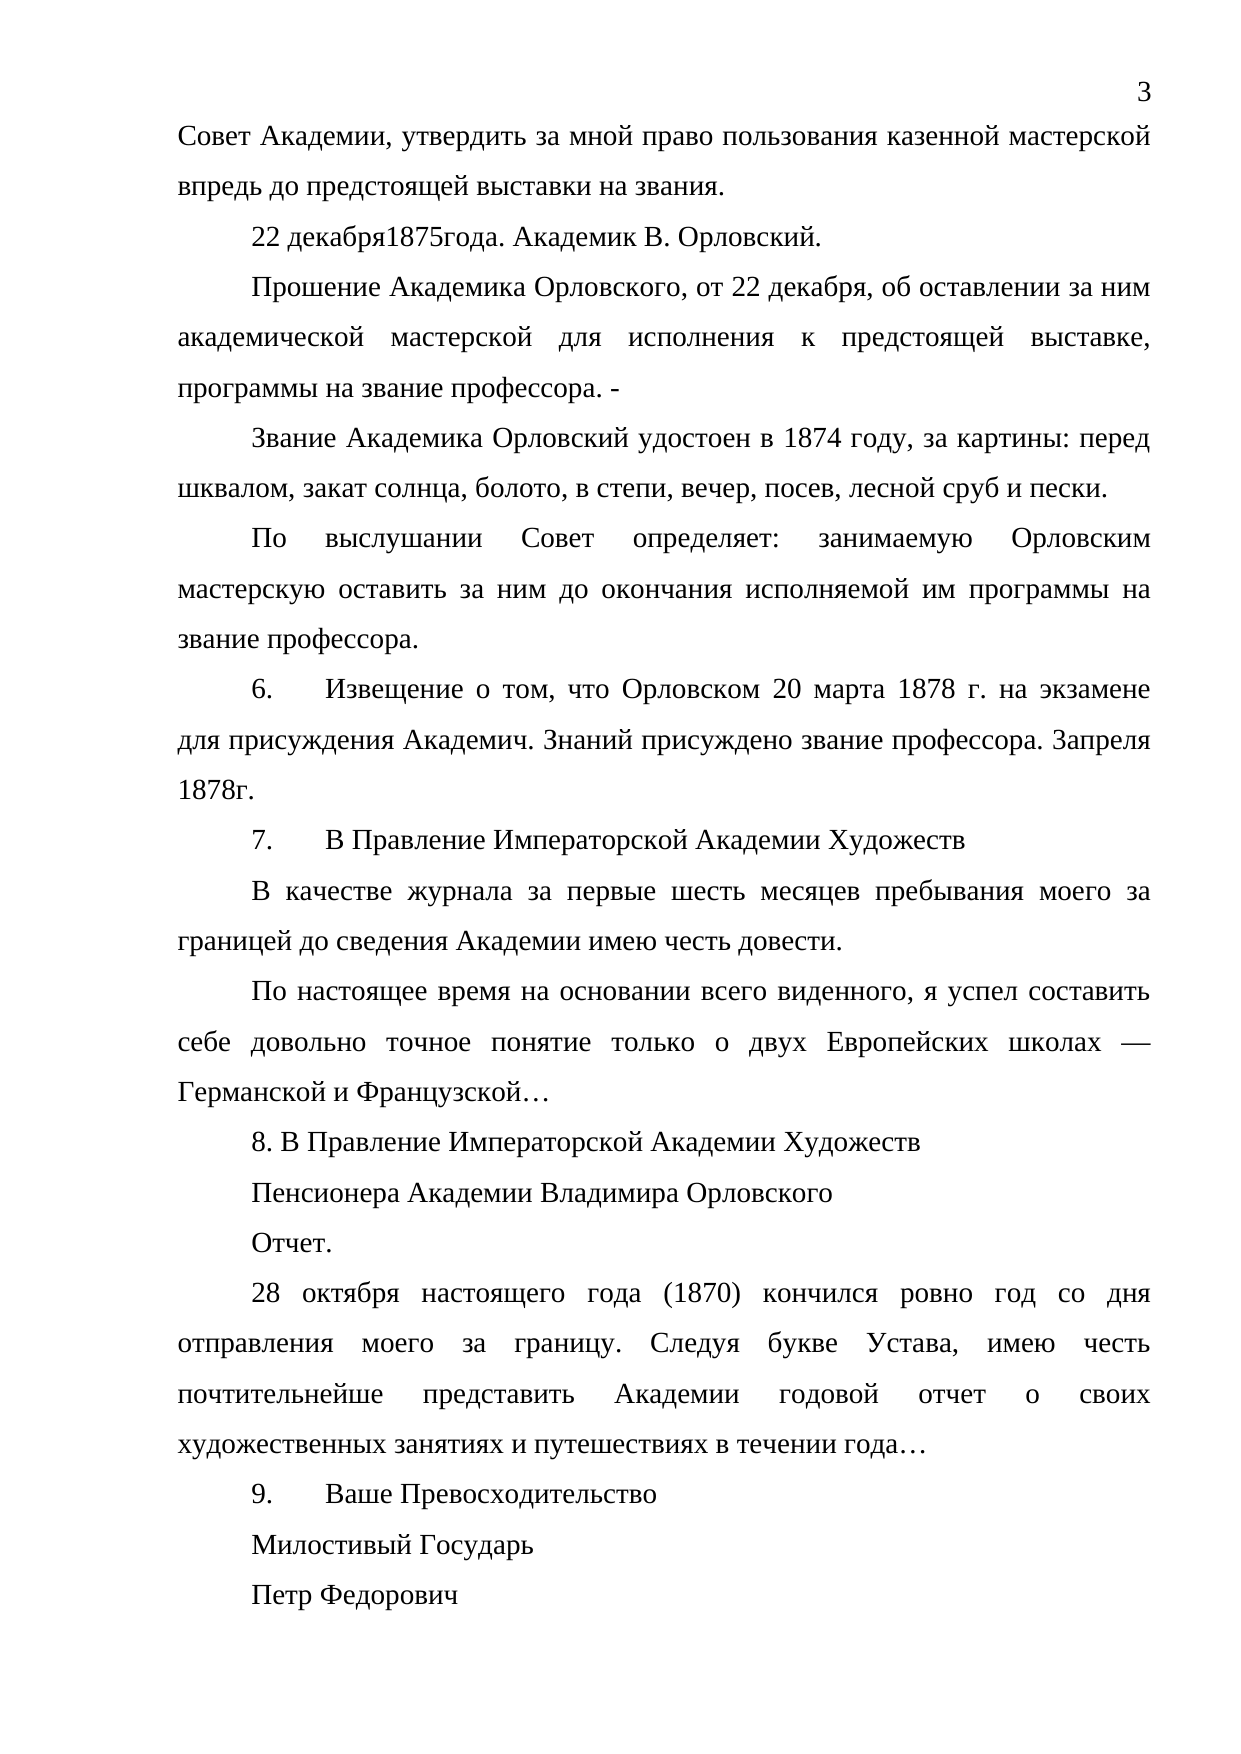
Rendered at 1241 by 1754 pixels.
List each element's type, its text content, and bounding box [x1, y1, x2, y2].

text 9. Ваше Превосходительство [177, 1477, 1152, 1510]
text По выслушании Совет определяет: занимаемую Орловским мастерскую оставить за ним до окончания исполняемой им программы на звание профессора. [177, 521, 1152, 655]
text По настоящее время на основании всего виденного, я успел составить себе довольно точное понятие только о двух Европейских школах — Германской и Французской… [177, 973, 1152, 1108]
text Прошение Академика Орловского, от 22 декабря, об оставлении за ним академической мастерской для исполнения к предстоящей выставке, программы на звание профессора. - [177, 269, 1152, 403]
text 28 октября настоящего года (1870) кончился ровно год со дня отправления моего за границу. Следуя букве Устава, имею честь почтительнейше представить Академии годовой отчет о своих художественных занятиях и путешествиях в течении года… [177, 1275, 1152, 1460]
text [177, 118, 1152, 202]
text Петр Федорович [177, 1577, 1152, 1611]
text Пенсионера Академии Владимира Орловского [177, 1175, 1152, 1208]
text Отчет. [177, 1225, 1152, 1258]
text 22 декабря1875года. Академик В. Орловский. [177, 219, 1152, 252]
text В качестве журнала за первые шесть месяцев пребывания моего за границей до сведения Академии имею честь довести. [177, 873, 1152, 957]
text Звание Академика Орловский удостоен в 1874 году, за картины: перед шквалом, закат солнца, болото, в степи, вечер, посев, лесной сруб и пески. [177, 420, 1152, 504]
text 8. В Правление Императорской Академии Художеств [177, 1124, 1152, 1158]
text Милостивый Государь [177, 1527, 1152, 1560]
text 6. Извещение о том, что Орловском 20 марта 1878 г. на экзамене для присуждения Академич. Знаний присуждено звание профессора. 3апреля 1878г. [177, 672, 1152, 806]
text 7. В Правление Императорской Академии Художеств [177, 822, 1152, 856]
